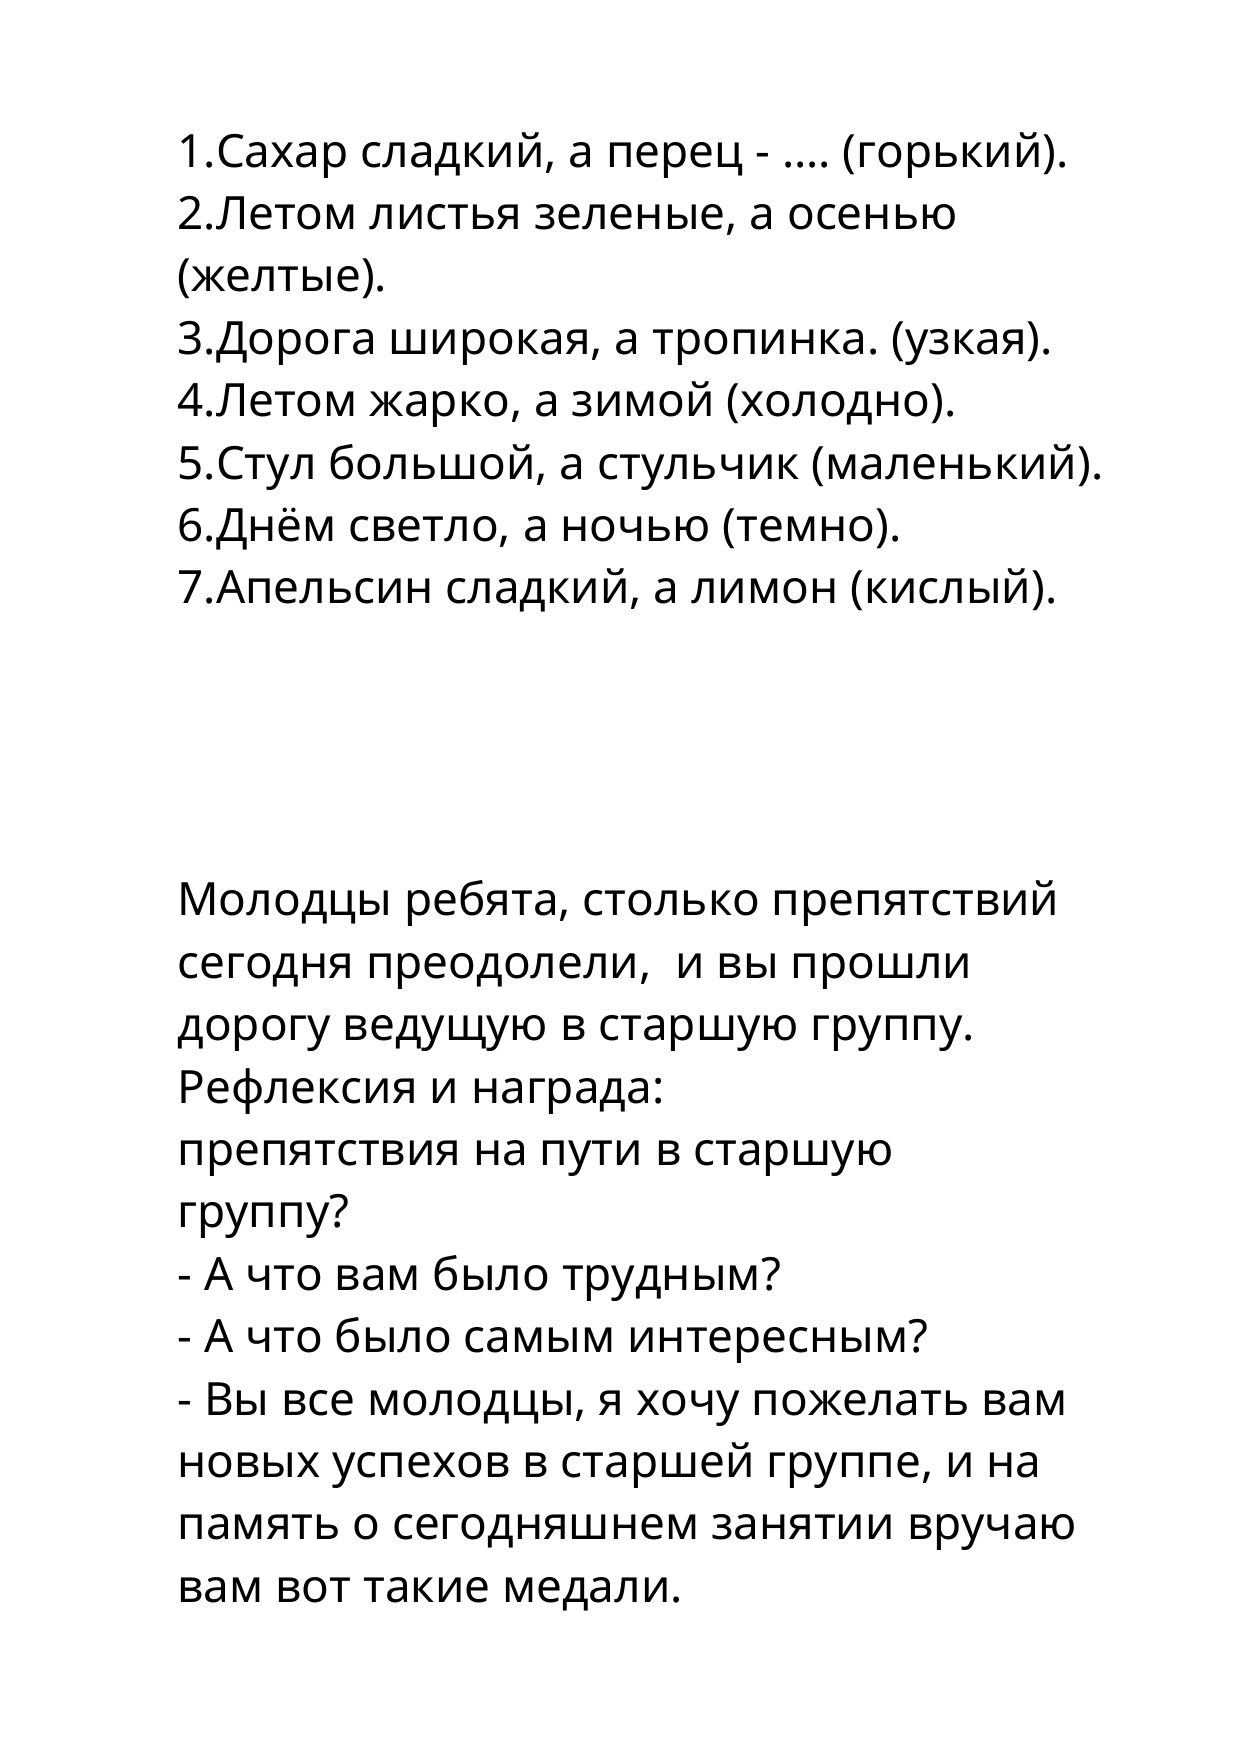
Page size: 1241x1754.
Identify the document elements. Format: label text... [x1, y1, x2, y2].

text 4.Летом жарко, а зимой (холодно). [177, 368, 1152, 430]
text - А что вам было трудным? [177, 1241, 1152, 1304]
text 1.Сахар сладкий, а перец - …. (горький). [177, 118, 1152, 181]
text - А что было самым интересным? [177, 1304, 1152, 1366]
text 6.Днём светло, а ночью (темно). [177, 492, 1152, 555]
text препятствия на пути в старшую [177, 1116, 1152, 1179]
text - Вы все молодцы, я хочу пожелать вам новых успехов в старшей группе, и на [177, 1366, 1152, 1491]
text Молодцы ребята, столько препятствий сегодня преодолели, и вы прошли [177, 867, 1152, 992]
text группу? [177, 1179, 1152, 1241]
text память о сегодняшнем занятии вручаю вам вот такие медали. [177, 1491, 1152, 1616]
text 2.Летом листья зеленые, а осенью (желтые). [177, 181, 1152, 305]
text 3.Дорога широкая, а тропинка. (узкая). [177, 305, 1152, 368]
text Рефлексия и награда: [177, 1054, 1152, 1116]
text 7.Апельсин сладкий, а лимон (кислый). [177, 555, 1152, 617]
text дорогу ведущую в старшую группу. [177, 992, 1152, 1054]
text 5.Стул большой, а стульчик (маленький). [177, 430, 1152, 492]
